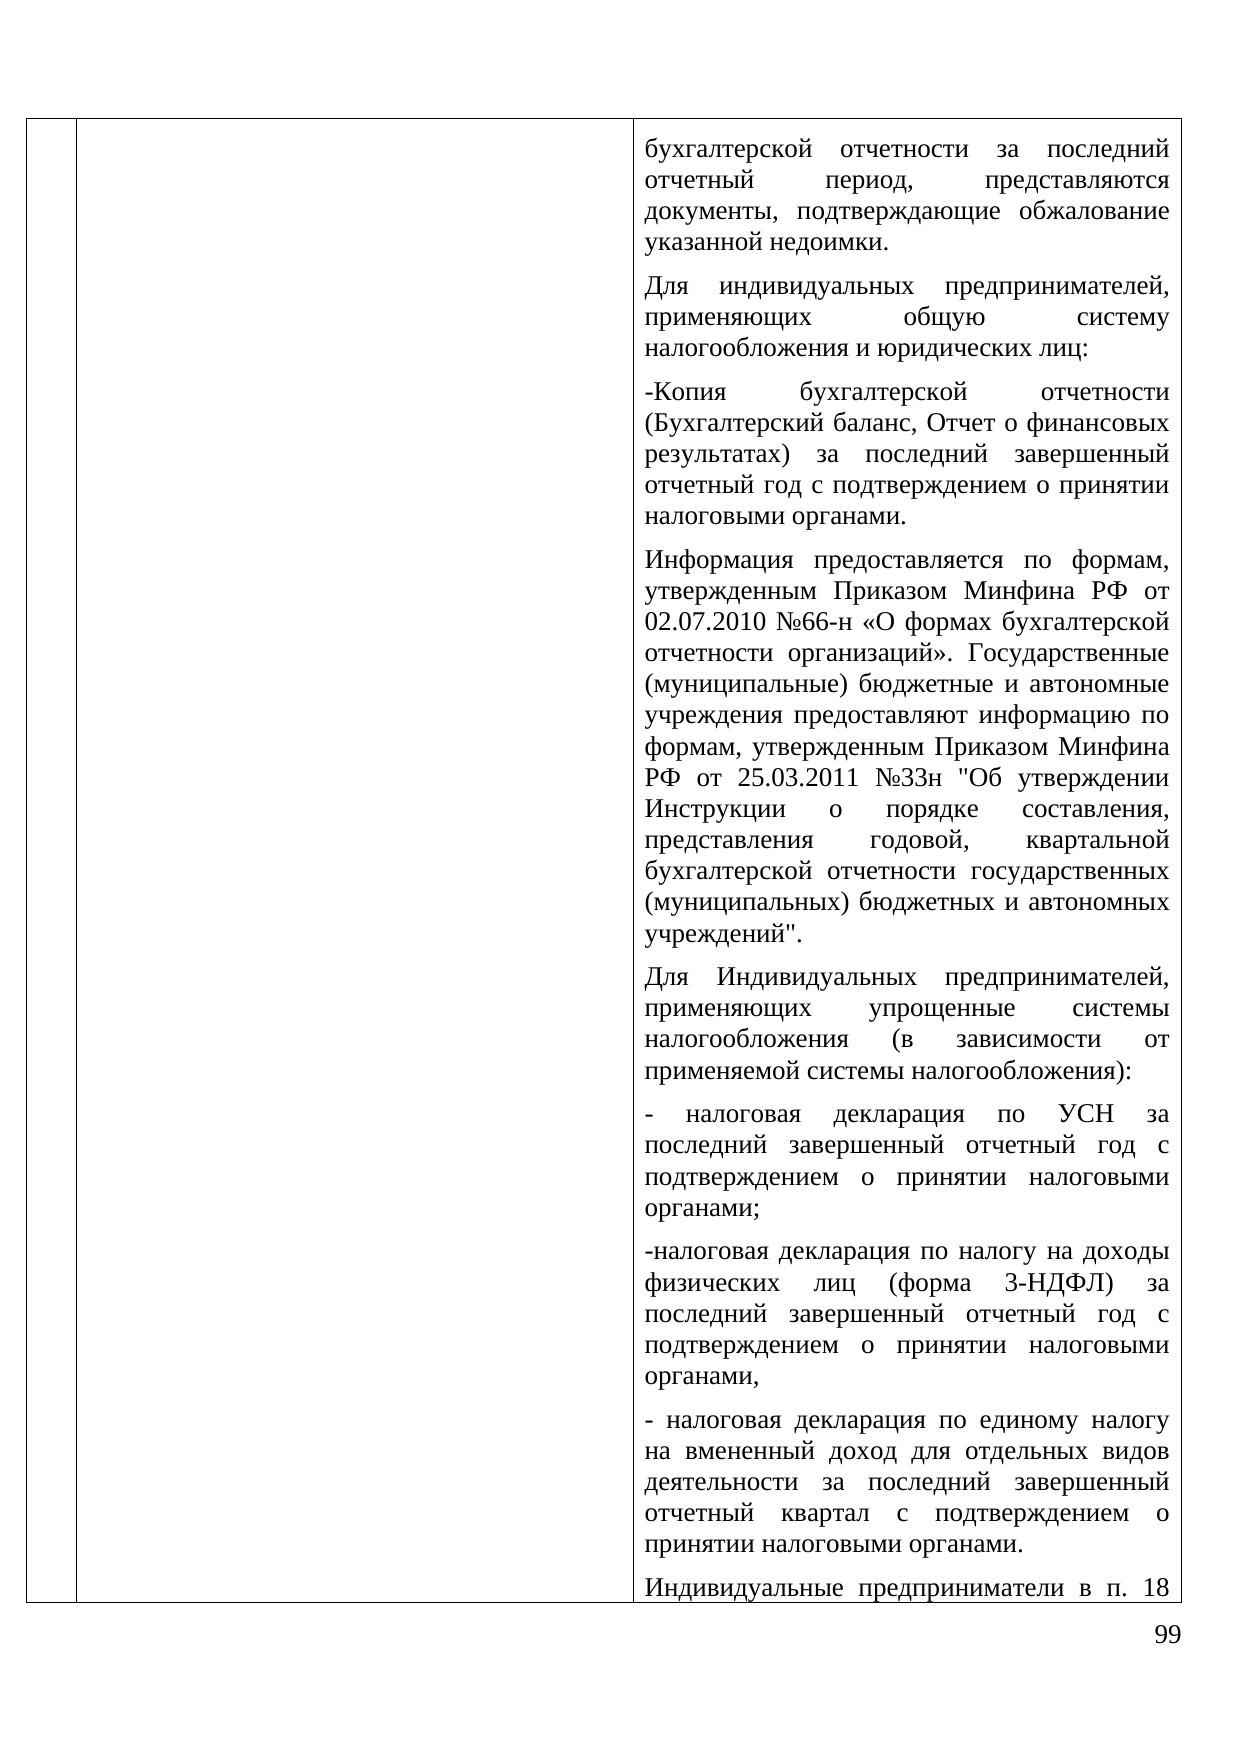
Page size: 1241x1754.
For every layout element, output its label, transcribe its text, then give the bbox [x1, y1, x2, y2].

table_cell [634, 119, 1181, 1602]
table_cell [77, 119, 633, 1602]
table_cell 8 [27, 119, 76, 1602]
